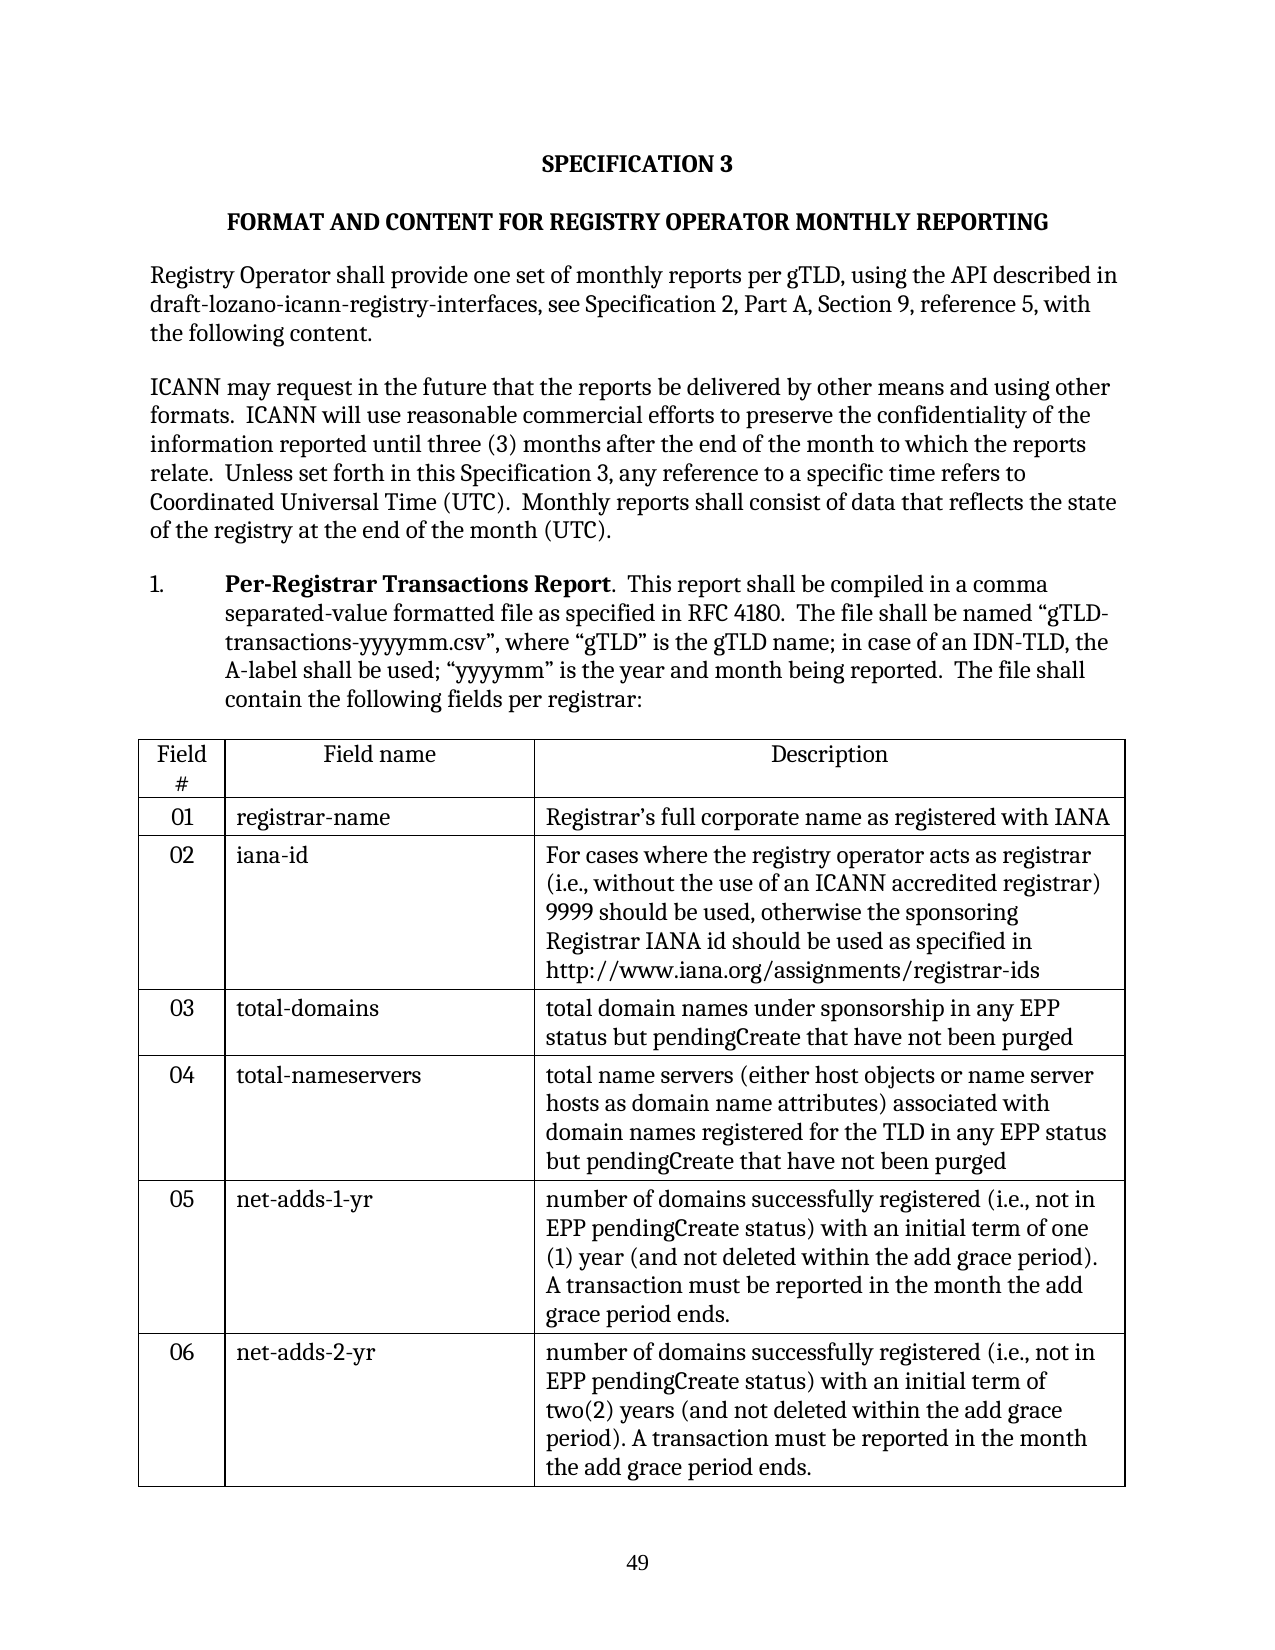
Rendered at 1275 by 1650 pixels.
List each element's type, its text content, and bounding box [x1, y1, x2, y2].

table_cell number of domains successfully registered (i.e., not in EPP pendingCreate status) with an initial term of one (1) year (and not deleted within the add grace period). A transaction must be reported in the month the add grace period ends. [535, 1181, 1124, 1333]
table_cell Registrar’s full corporate name as registered with IANA [535, 798, 1124, 835]
table_cell 02 [139, 836, 224, 988]
table_cell iana-id [226, 836, 534, 988]
table_cell 01 [139, 798, 224, 835]
table_cell 05 [139, 1181, 224, 1333]
text Registry Operator shall provide one set of monthly reports per gTLD, using the API described in draft-lozano-icann-registry-interfaces, see Specification 2, Part A, Section 9, reference 5, with the following content. [150, 261, 1125, 347]
table_header Description [535, 740, 1124, 797]
table_cell registrar-name [226, 798, 534, 835]
table_header Field name [226, 740, 534, 797]
table_cell total name servers (either host objects or name server hosts as domain name attributes) associated with domain names registered for the TLD in any EPP status but pendingCreate that have not been purged [535, 1056, 1124, 1180]
table_cell total domain names under sponsorship in any EPP status but pendingCreate that have not been purged [535, 990, 1124, 1055]
text FORMAT AND CONTENT FOR REGISTRY OPERATOR MONTHLY REPORTING [150, 150, 1125, 236]
text Per-Registrar Transactions Report. This report shall be compiled in a comma separated-value formatted file as specified in RFC 4180. The file shall be named “gTLD-transactions-yyyymm.csv”, where “gTLD” is the gTLD name; in case of an IDN-TLD, the A-label shall be used; “yyyymm” is the year and month being reported. The file shall contain the following fields per registrar: [150, 570, 1125, 714]
table_cell 06 [139, 1334, 224, 1486]
table_cell net-adds-2-yr [226, 1334, 534, 1486]
table_cell 04 [139, 1056, 224, 1180]
table_header Field # [139, 740, 224, 797]
table_cell 03 [139, 990, 224, 1055]
table_cell number of domains successfully registered (i.e., not in EPP pendingCreate status) with an initial term of two(2) years (and not deleted within the add grace period). A transaction must be reported in the month the add grace period ends. [535, 1334, 1124, 1486]
table_cell net-adds-1-yr [226, 1181, 534, 1333]
table_cell total-domains [226, 990, 534, 1055]
text ICANN may request in the future that the reports be delivered by other means and using other formats. ICANN will use reasonable commercial efforts to preserve the confidentiality of the information reported until three (3) months after the end of the month to which the reports relate. Unless set forth in this Specification 3, any reference to a specific time refers to Coordinated Universal Time (UTC). Monthly reports shall consist of data that reflects the state of the registry at the end of the month (UTC). [150, 372, 1125, 545]
table_cell For cases where the registry operator acts as registrar (i.e., without the use of an ICANN accredited registrar) 9999 should be used, otherwise the sponsoring Registrar IANA id should be used as specified in http://www.iana.org/assignments/registrar-ids [535, 836, 1124, 988]
table_cell total-nameservers [226, 1056, 534, 1180]
